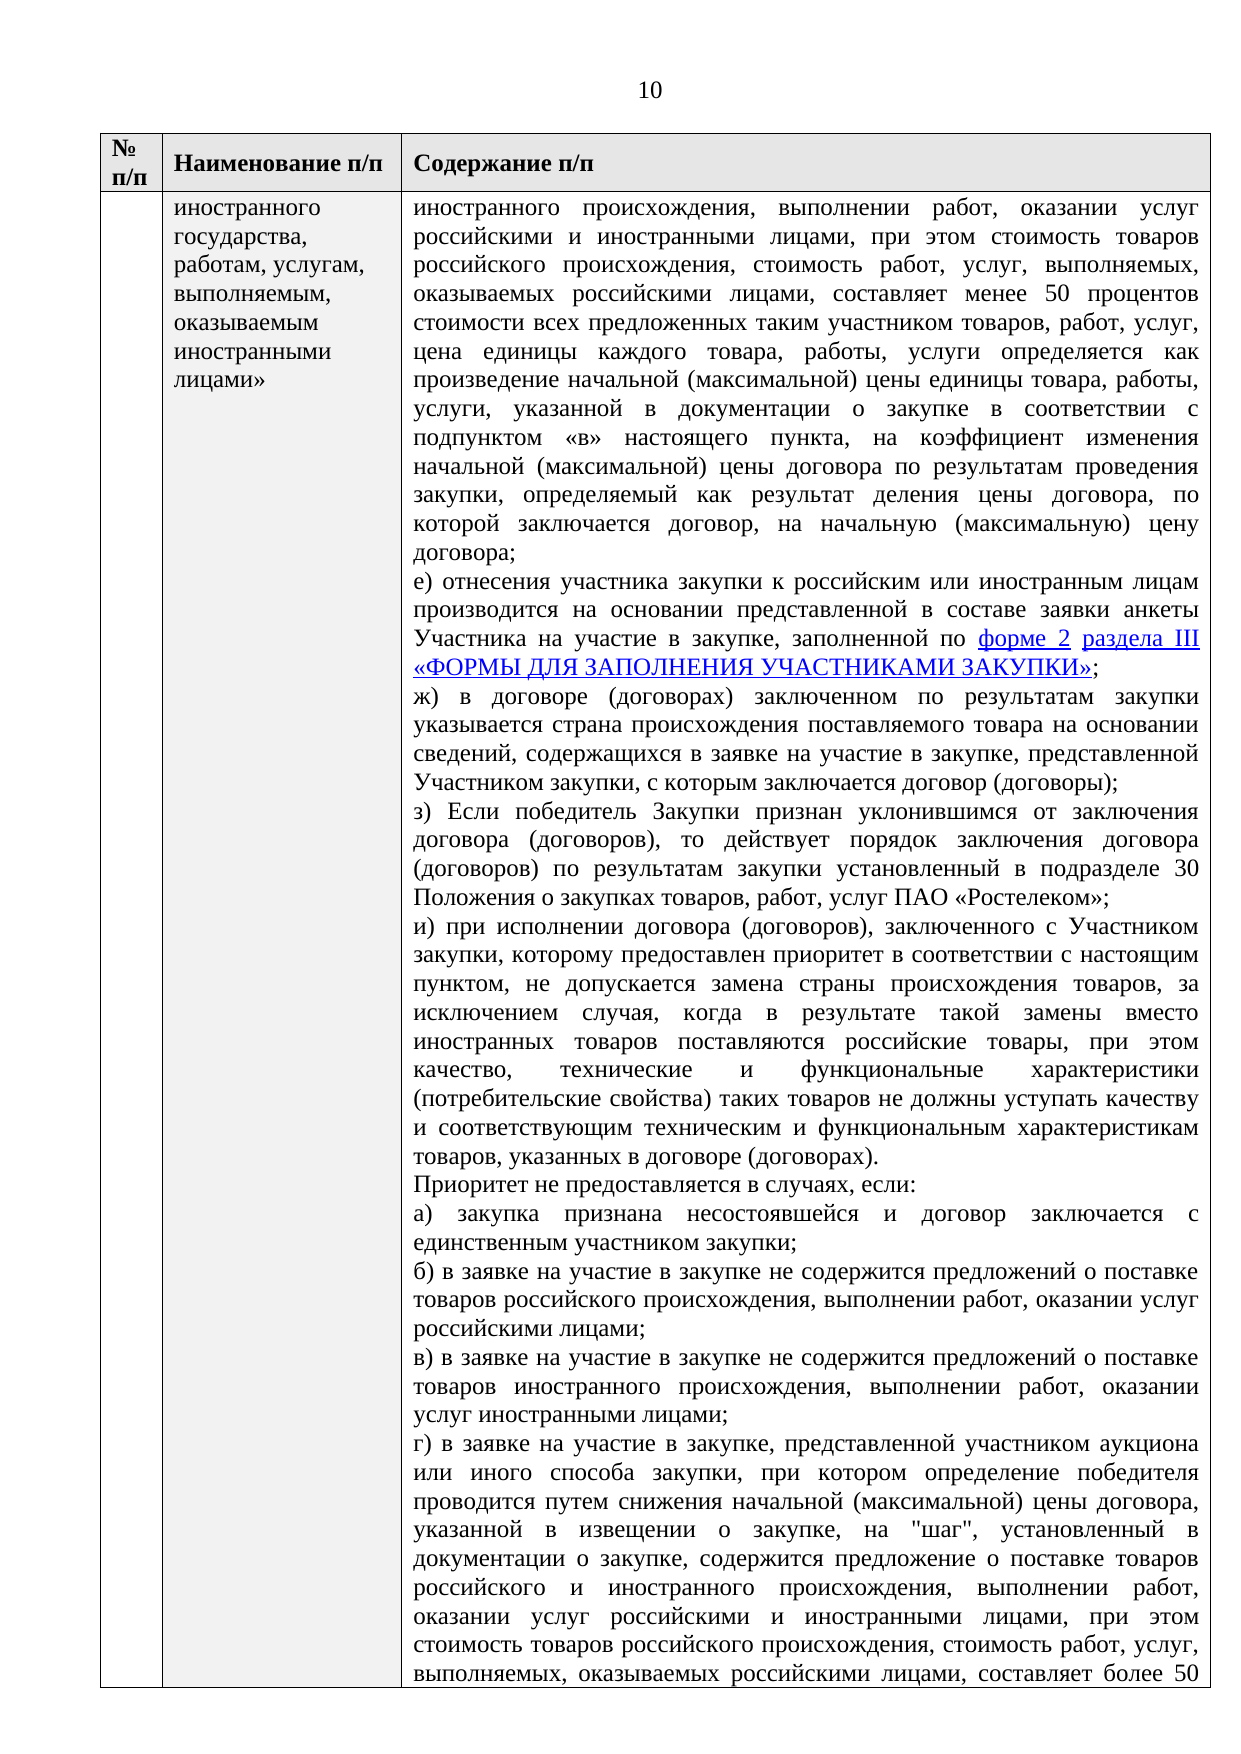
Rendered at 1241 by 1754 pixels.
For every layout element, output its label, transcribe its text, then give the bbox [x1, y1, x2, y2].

table_cell [101, 192, 162, 1687]
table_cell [163, 192, 401, 1687]
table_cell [402, 192, 1210, 1687]
table_header № п/п [101, 134, 162, 191]
table_header Содержание п/п [402, 134, 1210, 191]
table_header Наименование п/п [163, 134, 401, 191]
